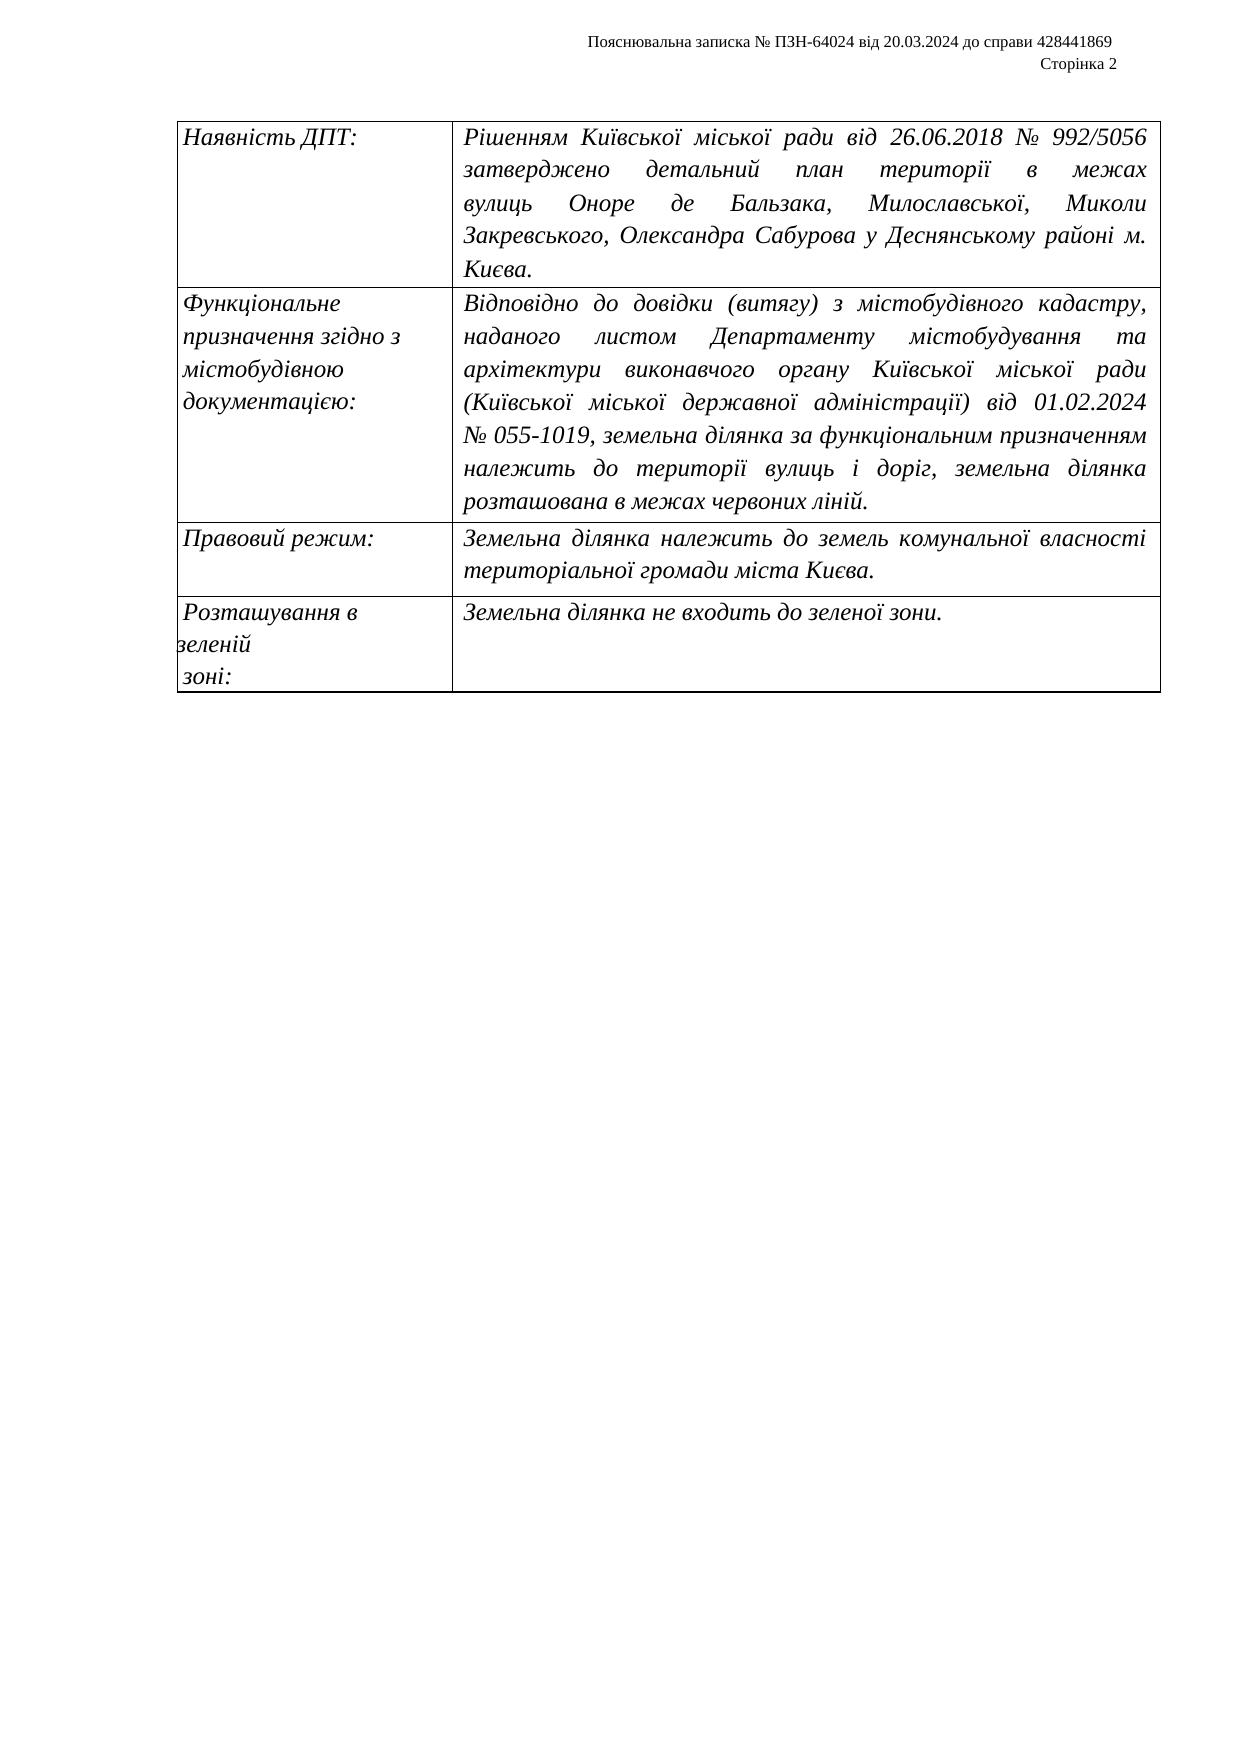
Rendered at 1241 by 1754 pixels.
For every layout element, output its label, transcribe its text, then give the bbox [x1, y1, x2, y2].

table_cell Відповідно до довідки (витягу) з містобудівного кадастру, наданого листом Департаменту містобудування та архітектури виконавчого органу Київської міської ради (Київської міської державної адміністрації) від 01.02.2024 № 055-1019, земельна ділянка за функціональним призначенням належить до території вулиць і доріг, земельна ділянка розташована в межах червоних ліній. [453, 288, 1160, 522]
table_cell Розташування в зеленій зоні: [178, 597, 452, 691]
table_cell Наявність ДПТ: [178, 122, 452, 287]
table_cell Рішенням Київської міської ради від 26.06.2018 № 992/5056 затверджено детальний план території в межах вулиць Оноре де Бальзака, Милославської, Миколи Закревського, Олександра Сабурова у Деснянському районі м. Києва. [453, 122, 1160, 287]
table_cell Земельна ділянка не входить до зеленої зони. [453, 597, 1160, 691]
table_cell Функціональне призначення згідно з містобудівною документацією: [178, 288, 452, 522]
table_cell Правовий режим: [178, 523, 452, 596]
table_cell Земельна ділянка належить до земель комунальної власності територіальної громади міста Києва. [453, 523, 1160, 596]
